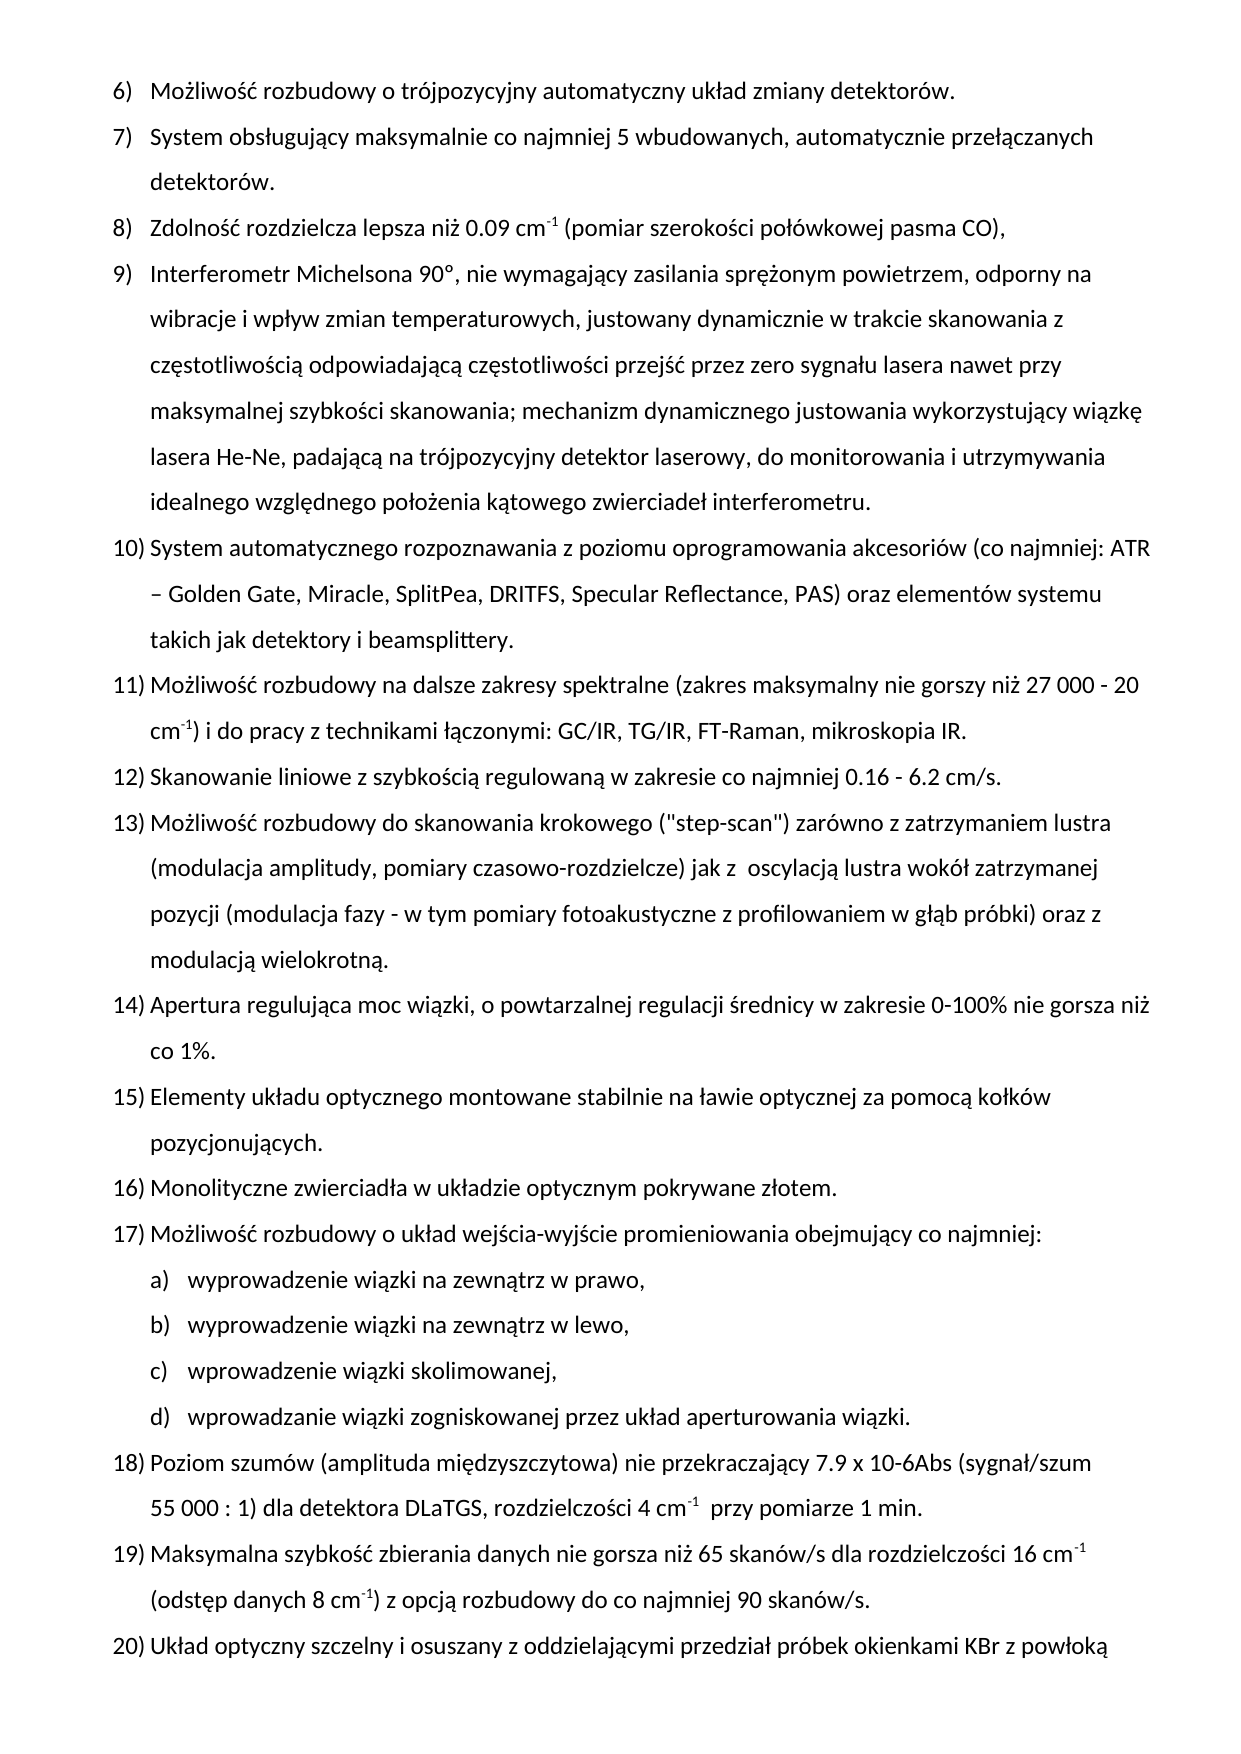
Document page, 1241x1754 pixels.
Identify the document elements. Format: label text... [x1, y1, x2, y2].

list Możliwość rozbudowy o układ wejścia-wyjście promieniowania obejmujący co najmniej: [112, 1218, 1165, 1249]
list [112, 1630, 1165, 1660]
list Skanowanie liniowe z szybkością regulowaną w zakresie co najmniej 0.16 - 6.2 cm/s. [112, 761, 1165, 791]
list Elementy układu optycznego montowane stabilnie na ławie optycznej za pomocą kołków pozycjonujących. [112, 1081, 1165, 1157]
list Zdolność rozdzielcza lepsza niż 0.09 cm-1 (pomiar szerokości połówkowej pasma CO), [112, 212, 1165, 243]
list wprowadzanie wiązki zogniskowanej przez układ aperturowania wiązki. [150, 1401, 1165, 1432]
list wprowadzenie wiązki skolimowanej, [150, 1355, 1165, 1386]
list System obsługujący maksymalnie co najmniej 5 wbudowanych, automatycznie przełączanych detektorów. [112, 121, 1165, 197]
list Możliwość rozbudowy do skanowania krokowego ("step-scan") zarówno z zatrzymaniem lustra (modulacja amplitudy, pomiary czasowo-rozdzielcze) jak z oscylacją lustra wokół zatrzymanej pozycji (modulacja fazy - w tym pomiary fotoakustyczne z profilowaniem w głąb próbki) oraz z modulacją wielokrotną. [112, 807, 1165, 974]
list Możliwość rozbudowy o trójpozycyjny automatyczny układ zmiany detektorów. [112, 75, 1165, 106]
list Poziom szumów (amplituda międzyszczytowa) nie przekraczający 7.9 x 10-6Abs (sygnał/szum 55 000 : 1) dla detektora DLaTGS, rozdzielczości 4 cm-1 przy pomiarze 1 min. [112, 1447, 1165, 1523]
list Apertura regulująca moc wiązki, o powtarzalnej regulacji średnicy w zakresie 0-100% nie gorsza niż co 1%. [112, 989, 1165, 1066]
list Interferometr Michelsona 90º, nie wymagający zasilania sprężonym powietrzem, odporny na wibracje i wpływ zmian temperaturowych, justowany dynamicznie w trakcie skanowania z częstotliwością odpowiadającą częstotliwości przejść przez zero sygnału lasera nawet przy maksymalnej szybkości skanowania; mechanizm dynamicznego justowania wykorzystujący wiązkę lasera He-Ne, padającą na trójpozycyjny detektor laserowy, do monitorowania i utrzymywania idealnego względnego położenia kątowego zwierciadeł interferometru. [112, 258, 1165, 517]
list wyprowadzenie wiązki na zewnątrz w prawo, [150, 1264, 1165, 1294]
list wyprowadzenie wiązki na zewnątrz w lewo, [150, 1310, 1165, 1340]
list System automatycznego rozpoznawania z poziomu oprogramowania akcesoriów (co najmniej: ATR – Golden Gate, Miracle, SplitPea, DRITFS, Specular Reflectance, PAS) oraz elementów systemu takich jak detektory i beamsplittery. [112, 532, 1165, 654]
list Maksymalna szybkość zbierania danych nie gorsza niż 65 skanów/s dla rozdzielczości 16 cm-1 (odstęp danych 8 cm-1) z opcją rozbudowy do co najmniej 90 skanów/s. [112, 1538, 1165, 1614]
list Monolityczne zwierciadła w układzie optycznym pokrywane złotem. [112, 1172, 1165, 1203]
list Możliwość rozbudowy na dalsze zakresy spektralne (zakres maksymalny nie gorszy niż 27 000 - 20 cm-1) i do pracy z technikami łączonymi: GC/IR, TG/IR, FT-Raman, mikroskopia IR. [112, 669, 1165, 746]
